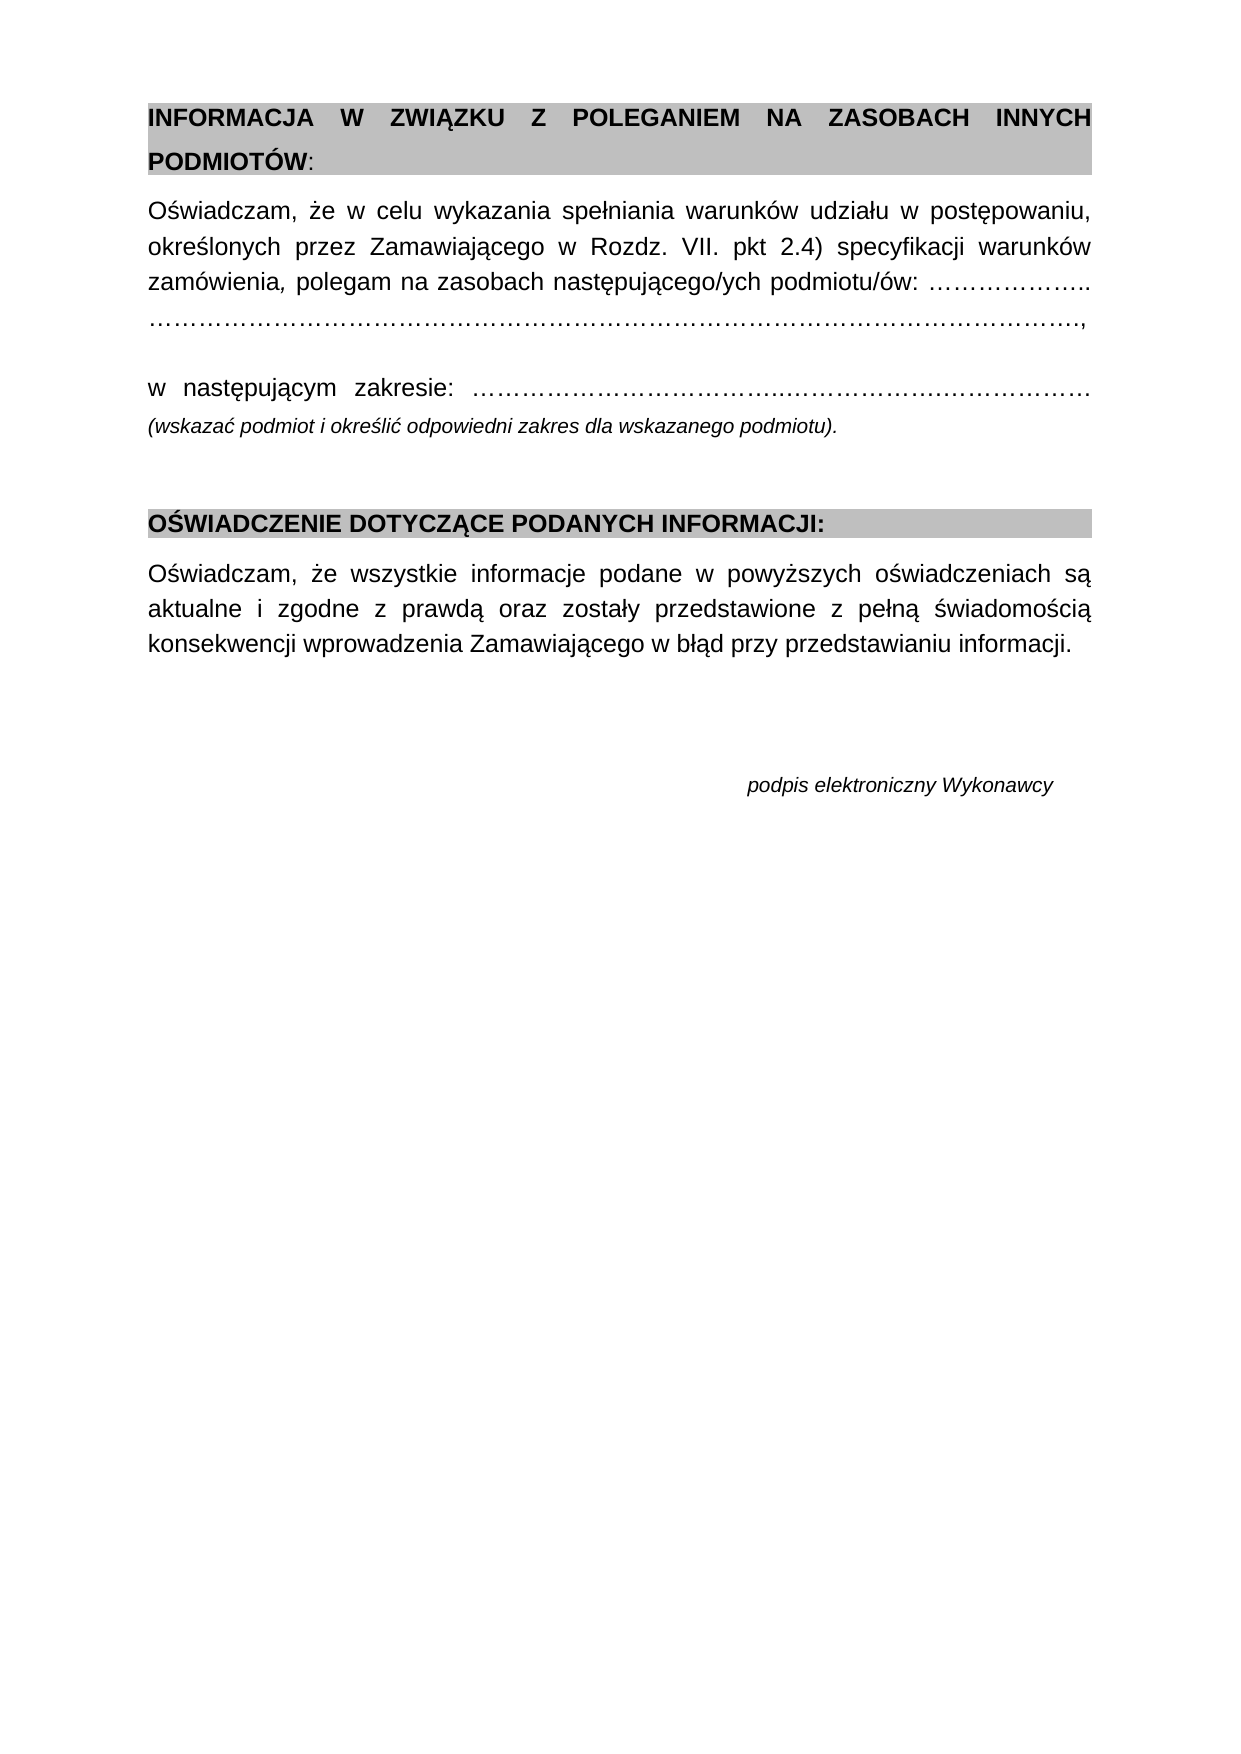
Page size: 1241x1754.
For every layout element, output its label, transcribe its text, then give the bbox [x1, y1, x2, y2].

text podpis elektroniczny Wykonawcy [148, 772, 1092, 796]
text OŚWIADCZENIE DOTYCZĄCE PODANYCH INFORMACJI: [148, 509, 1092, 538]
text Oświadczam, że w celu wykazania spełniania warunków udziału w postępowaniu, określonych przez Zamawiającego w Rozdz. VII. pkt 2.4) specyfikacji warunków zamówienia, polegam na zasobach następującego/ych podmiotu/ów: ……………….. …………………………………………………………………………………………………., w następującym zakresie: ………………………………..……………….……………… (wskazać podmiot i określić odpowiedni zakres dla wskazanego podmiotu). [148, 189, 1092, 437]
text Oświadczam, że wszystkie informacje podane w powyższych oświadczeniach są aktualne i zgodne z prawdą oraz zostały przedstawione z pełną świadomością konsekwencji wprowadzenia Zamawiającego w błąd przy przedstawianiu informacji. [148, 552, 1092, 658]
text INFORMACJA W ZWIĄZKU Z POLEGANIEM NA ZASOBACH INNYCH PODMIOTÓW: [148, 103, 1092, 175]
